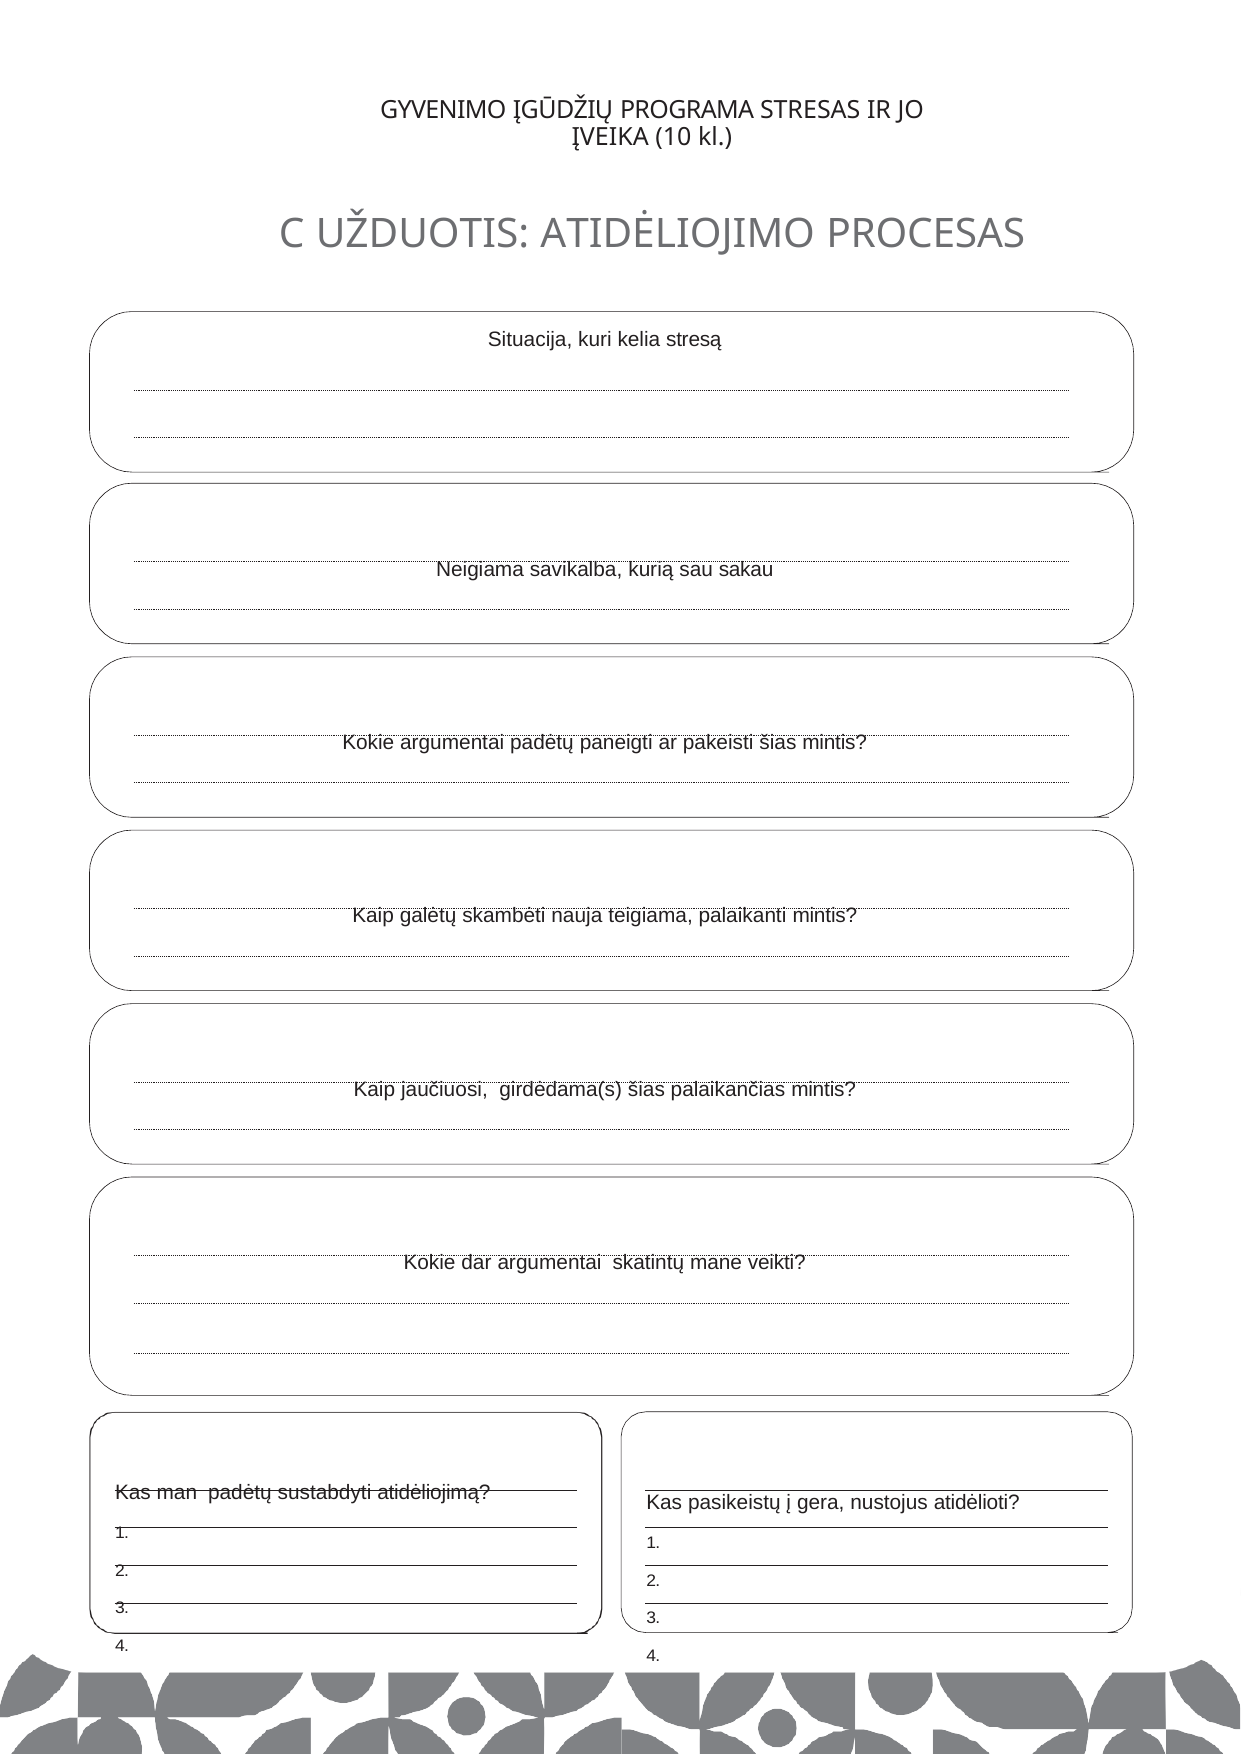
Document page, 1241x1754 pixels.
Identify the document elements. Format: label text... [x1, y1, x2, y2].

text Kokie argumentai padėtų paneigti ar pakeisti šias mintis? [77, 730, 1132, 754]
text GYVENIMO ĮGŪDŽIŲ PROGRAMA STRESAS IR JO ĮVEIKA (10 kl.) [373, 95, 930, 153]
text Kaip jaučiuosi, girdėdama(s) šias palaikančias mintis? [77, 1076, 1132, 1100]
text 4. [646, 1646, 1146, 1665]
text 3. [646, 1608, 1146, 1627]
text Kaip galėtų skambėti nauja teigiama, palaikanti mintis? [77, 903, 1132, 927]
text 4. [115, 1636, 497, 1655]
text Neigiama savikalba, kurią sau sakau [77, 556, 1132, 580]
text 3. [115, 1598, 497, 1617]
text Kas pasikeistų į gera, nustojus atidėlioti? [646, 1489, 1146, 1513]
text 1. [115, 1523, 497, 1542]
text Kokie dar argumentai skatintų mane veikti? [77, 1250, 1132, 1274]
text Kas man padėtų sustabdyti atidėliojimą? [115, 1480, 497, 1504]
picture [90, 541, 1133, 643]
title C UŽDUOTIS: ATIDĖLIOJIMO PROCESAS [157, 204, 1146, 260]
text 2. [646, 1571, 1146, 1590]
text 2. [115, 1561, 497, 1580]
picture [0, 541, 1241, 1754]
text 1. [646, 1533, 1146, 1552]
